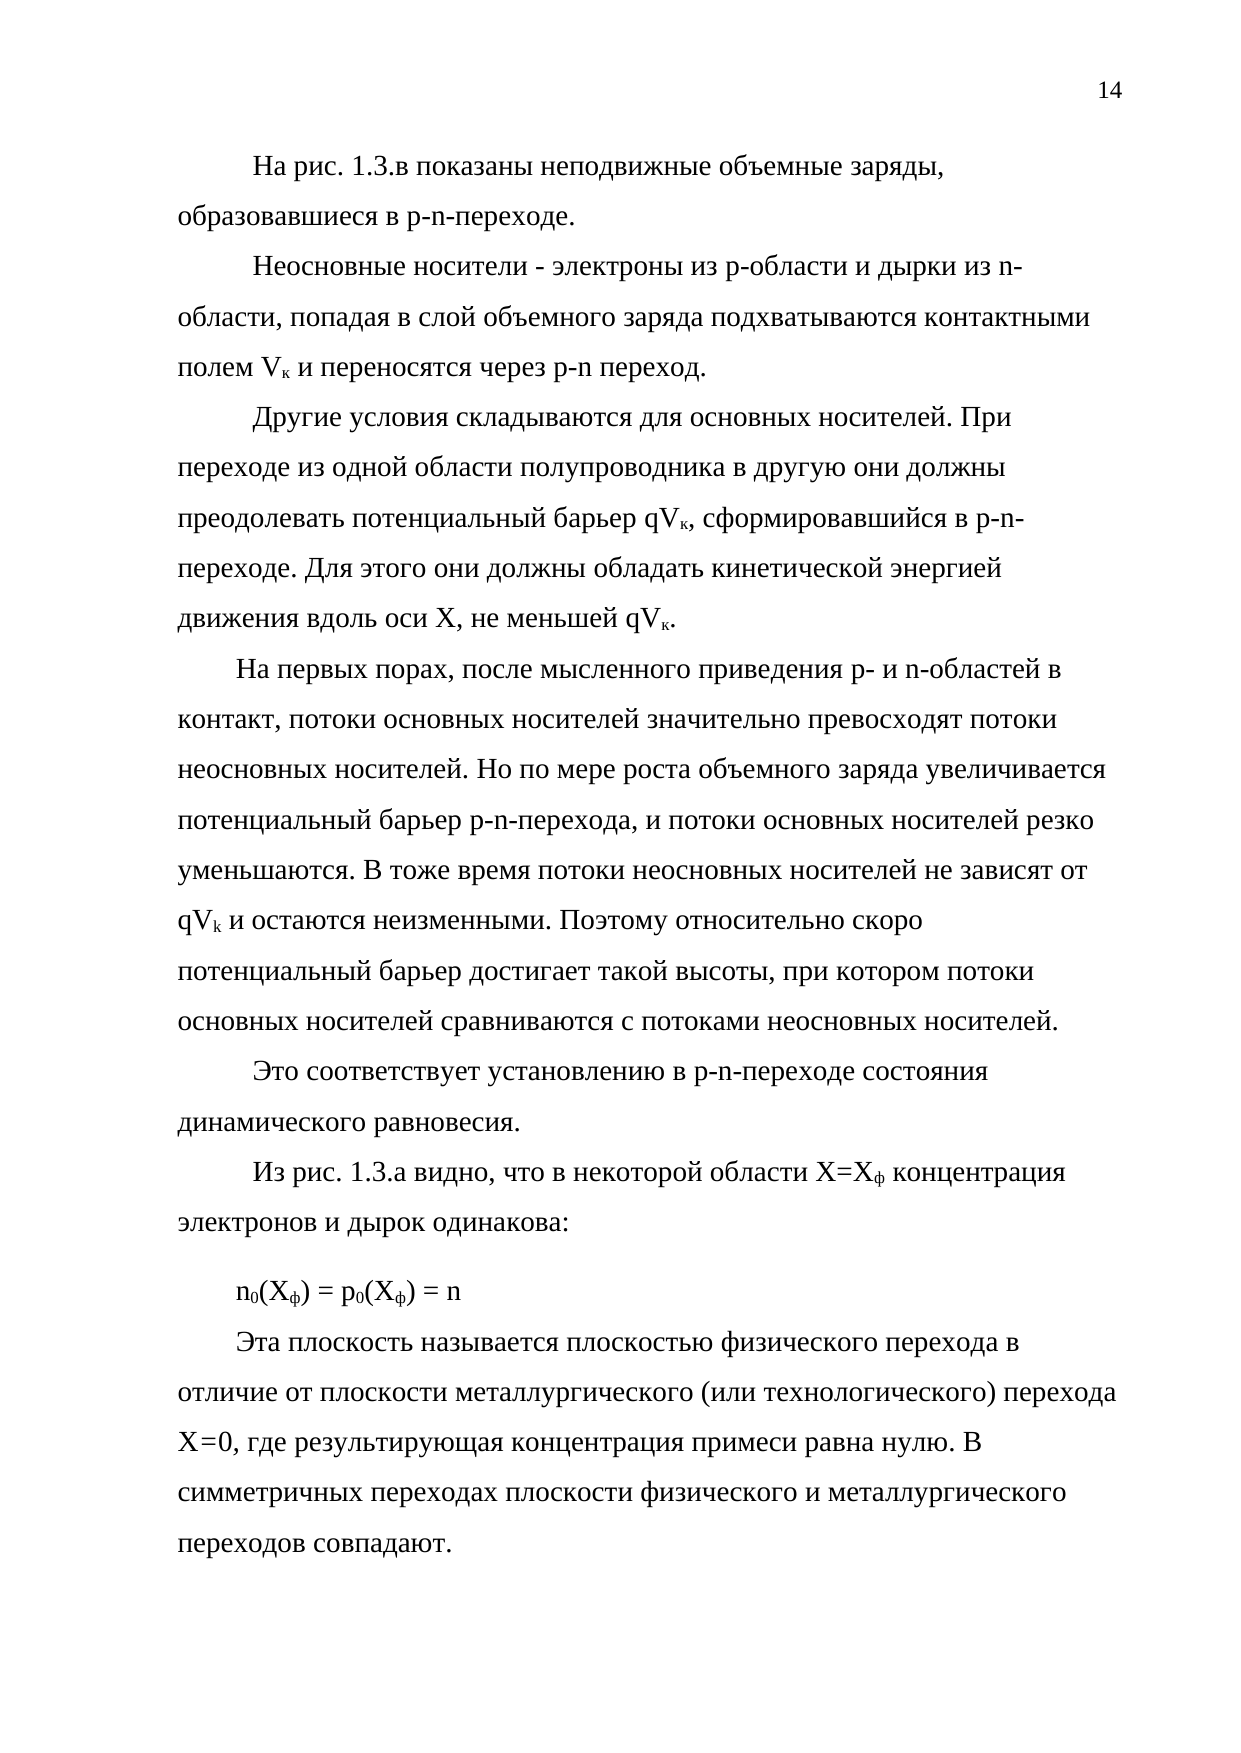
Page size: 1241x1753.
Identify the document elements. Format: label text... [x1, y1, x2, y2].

text На первых порах, после мысленного приведения p- и n-областей в контакт, потоки основных носителей значительно превосходят потоки неосновных носителей. Но по мере роста объемного заряда увеличивается потенциальный барьер p-n-перехода, и потоки основных носителей резко уменьшаются. В тоже время потоки неосновных носителей не зависят от qVk и остаются неизменными. Поэтому относительно скоро потенциальный барьер достигает такой высоты, при котором потоки основных носителей сравниваются с потоками неосновных носителей. [177, 651, 1122, 1037]
text Другие условия складываются для основных носителей. При переходе из одной области полупроводника в другую они должны преодолевать потенциальный барьер qVк, сформировавшийся в p-n-переходе. Для этого они должны обладать кинетической энергией движения вдоль оси Х, не меньшей qVк. [177, 399, 1122, 634]
text Эта плоскость называется плоскостью физического перехода в отличие от плоскости металлургического (или технологического) перехода Х=0, где результирующая концентрация примеси равна нулю. В симметричных переходах плоскости физического и металлургического переходов совпадают. [177, 1324, 1122, 1558]
text Это соответствует установлению в p-n-переходе состояния динамического равновесия. [177, 1053, 1122, 1137]
text Неосновные носители - электроны из p-области и дырки из n-области, попадая в слой объемного заряда подхватываются контактными полем Vк и переносятся через p-n переход. [177, 248, 1122, 382]
text На рис. 1.3.в показаны неподвижные объемные заряды, образовавшиеся в p-n-переходе. [177, 148, 1122, 232]
text n0(Хф) = p0(Хф) = n [177, 1273, 1122, 1307]
text Из рис. 1.3.а видно, что в некоторой области Х=Хф концентрация электронов и дырок одинакова: [177, 1154, 1122, 1238]
